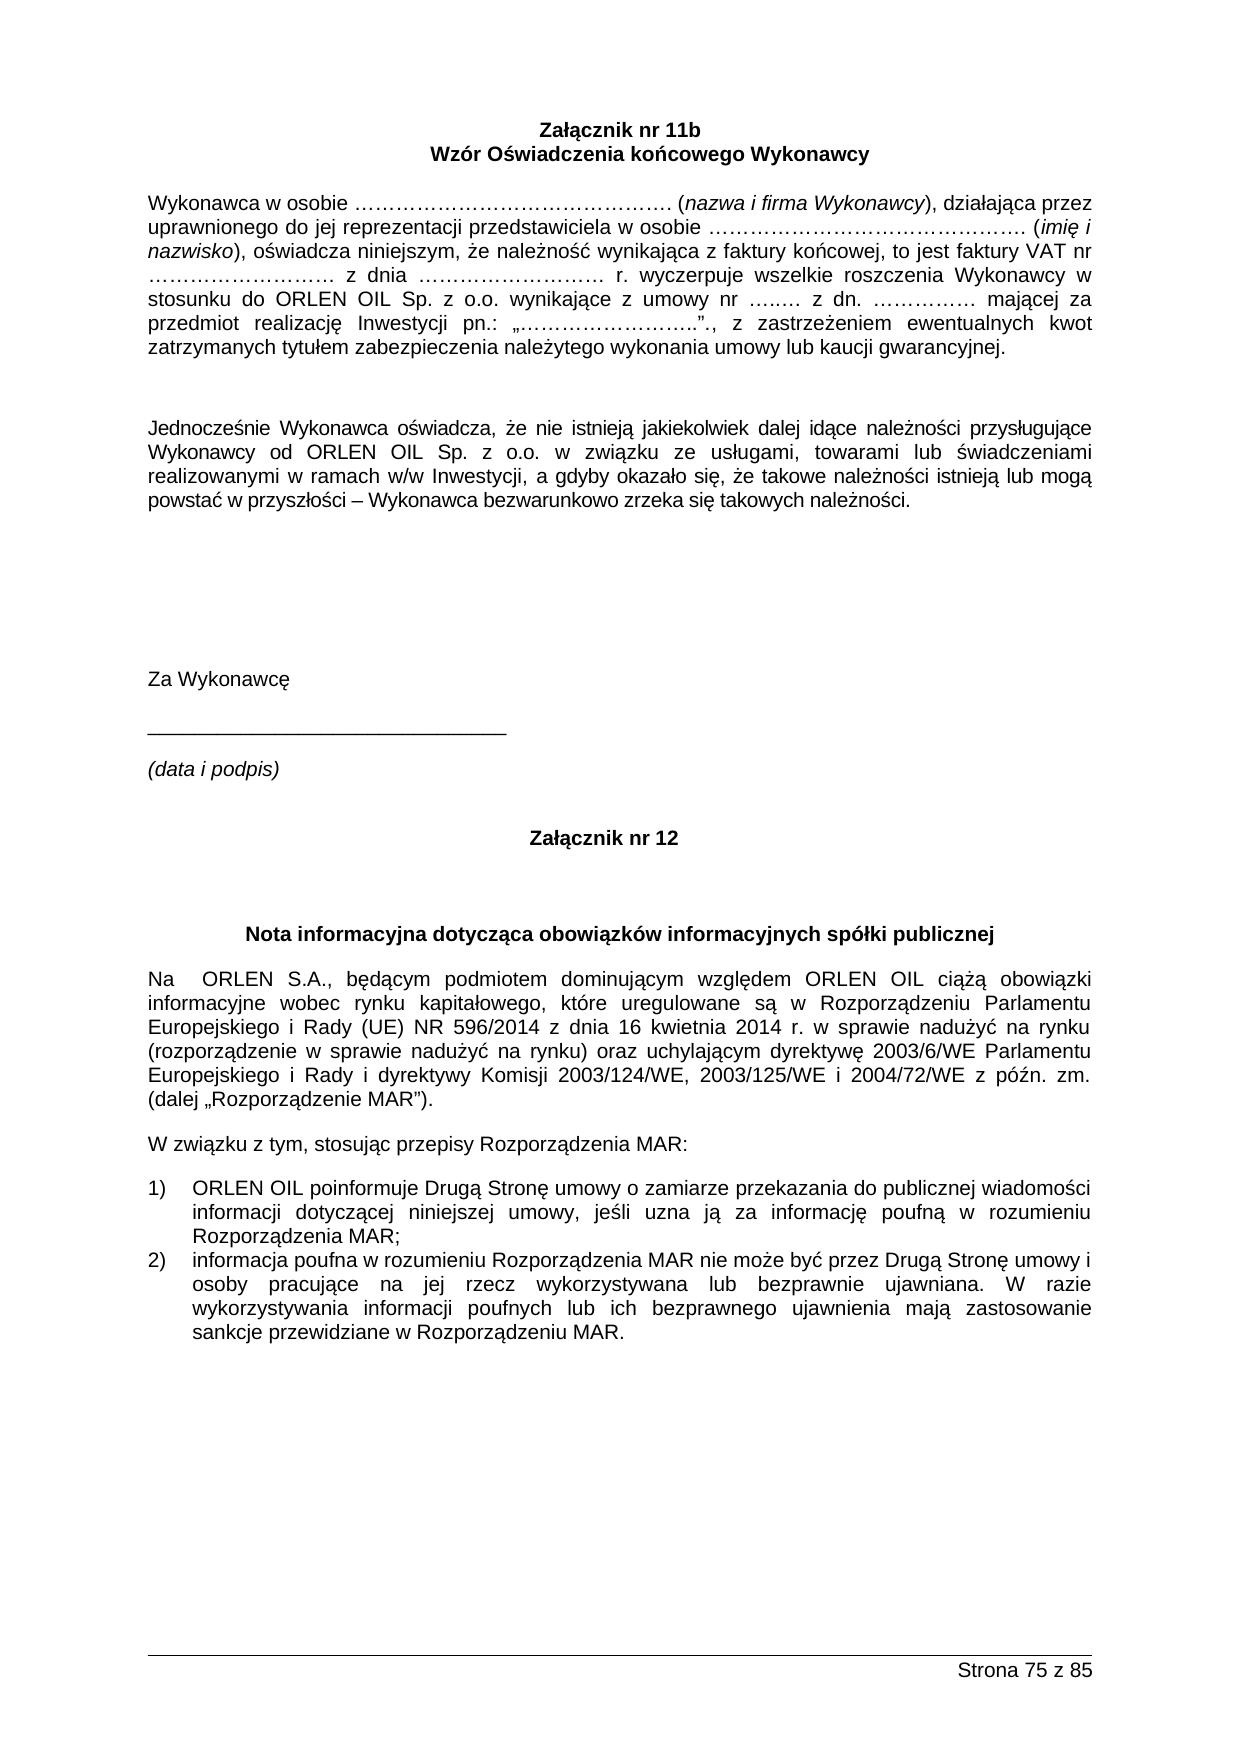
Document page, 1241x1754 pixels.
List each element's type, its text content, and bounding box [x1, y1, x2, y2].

text _______________________________ [148, 712, 1092, 736]
list informacja poufna w rozumieniu Rozporządzenia MAR nie może być przez Drugą Stronę umowy i osoby pracujące na jej rzecz wykorzystywana lub bezprawnie ujawniana. W razie wykorzystywania informacji poufnych lub ich bezprawnego ujawnienia mają zastosowanie sankcje przewidziane w Rozporządzeniu MAR. [148, 1248, 1092, 1344]
text Załącznik nr 12 [148, 825, 1092, 849]
subtitle Załącznik nr 11b Wzór Oświadczenia końcowego Wykonawcy [148, 118, 1092, 166]
text W związku z tym, stosując przepisy Rozporządzenia MAR: [148, 1131, 1092, 1155]
text (data i podpis) [148, 757, 1092, 781]
text Wykonawca w osobie ………………………………………. (nazwa i firma Wykonawcy), działająca przez uprawnionego do jej reprezentacji przedstawiciela w osobie ………………………………………. (imię i nazwisko), oświadcza niniejszym, że należność wynikająca z faktury końcowej, to jest faktury VAT nr ……………………… z dnia ……………………… r. wyczerpuje wszelkie roszczenia Wykonawcy w stosunku do ORLEN OIL Sp. z o.o. wynikające z umowy nr …..… z dn. …………… mającej za przedmiot realizację Inwestycji pn.: „……………………..”., z zastrzeżeniem ewentualnych kwot zatrzymanych tytułem zabezpieczenia należytego wykonania umowy lub kaucji gwarancyjnej. [148, 191, 1092, 359]
text Jednocześnie Wykonawca oświadcza, że nie istnieją jakiekolwiek dalej idące należności przysługujące Wykonawcy od ORLEN OIL Sp. z o.o. w związku ze usługami, towarami lub świadczeniami realizowanymi w ramach w/w Inwestycji, a gdyby okazało się, że takowe należności istnieją lub mogą powstać w przyszłości – Wykonawca bezwarunkowo zrzeka się takowych należności. [148, 416, 1092, 512]
list ORLEN OIL poinformuje Drugą Stronę umowy o zamiarze przekazania do publicznej wiadomości informacji dotyczącej niniejszej umowy, jeśli uzna ją za informację poufną w rozumieniu Rozporządzenia MAR; [148, 1176, 1092, 1248]
text Za Wykonawcę [148, 667, 1092, 691]
text Na ORLEN S.A., będącym podmiotem dominującym względem ORLEN OIL ciążą obowiązki informacyjne wobec rynku kapitałowego, które uregulowane są w Rozporządzeniu Parlamentu Europejskiego i Rady (UE) NR 596/2014 z dnia 16 kwietnia 2014 r. w sprawie nadużyć na rynku (rozporządzenie w sprawie nadużyć na rynku) oraz uchylającym dyrektywę 2003/6/WE Parlamentu Europejskiego i Rady i dyrektywy Komisji 2003/124/WE, 2003/125/WE i 2004/72/WE z późn. zm. (dalej „Rozporządzenie MAR”). [148, 967, 1092, 1111]
text Nota informacyjna dotycząca obowiązków informacyjnych spółki publicznej [148, 922, 1092, 946]
